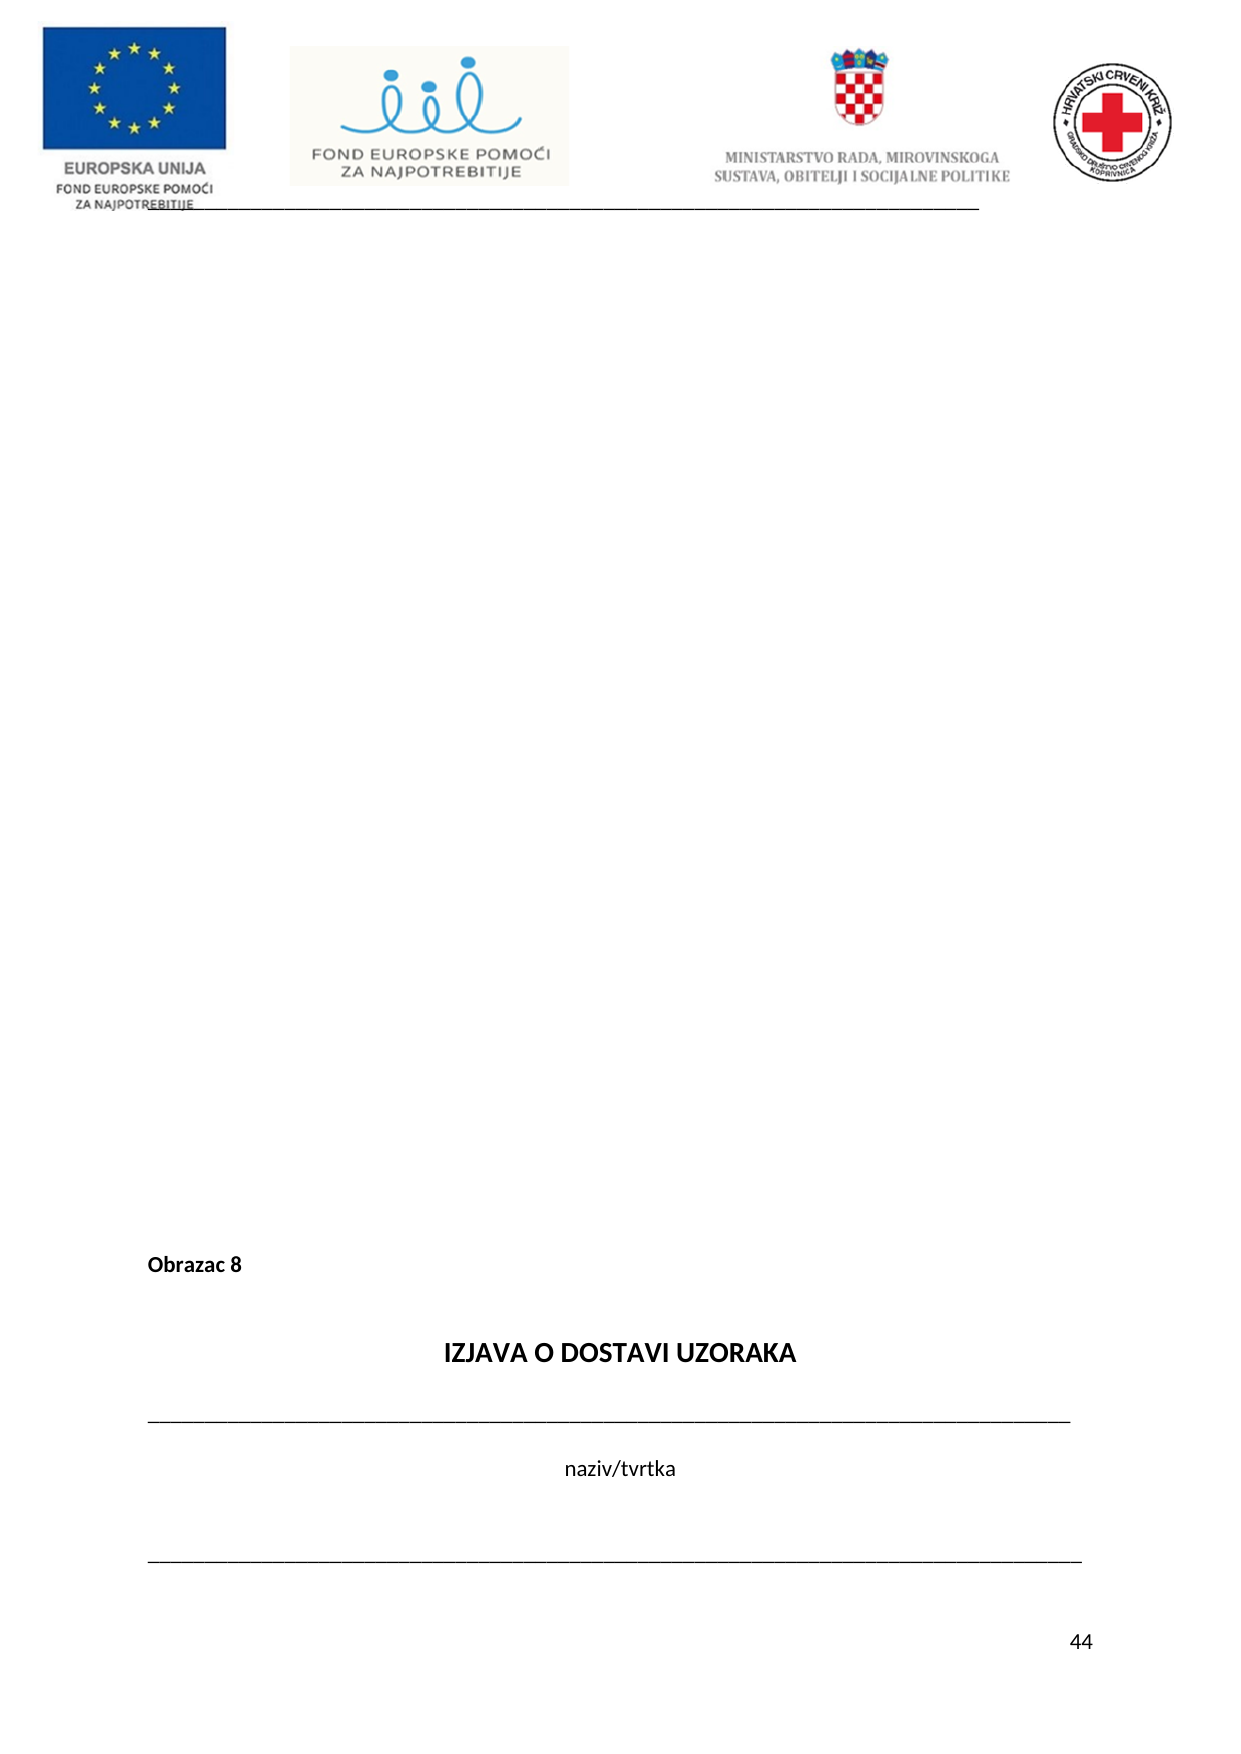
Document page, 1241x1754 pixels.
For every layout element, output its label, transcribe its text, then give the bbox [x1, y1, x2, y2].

text _________________________________________________________________________ [148, 148, 1093, 213]
picture [1050, 61, 1174, 184]
text naziv/tvrtka [148, 1454, 1093, 1482]
picture [252, 46, 1048, 148]
text Obrazac 8 [148, 1250, 1093, 1278]
text __________________________________________________________________________________ [148, 1538, 1093, 1566]
text IZJAVA O DOSTAVI UZORAKA [148, 1334, 1093, 1369]
text _________________________________________________________________________________ [148, 1398, 1093, 1426]
picture [37, 21, 235, 211]
